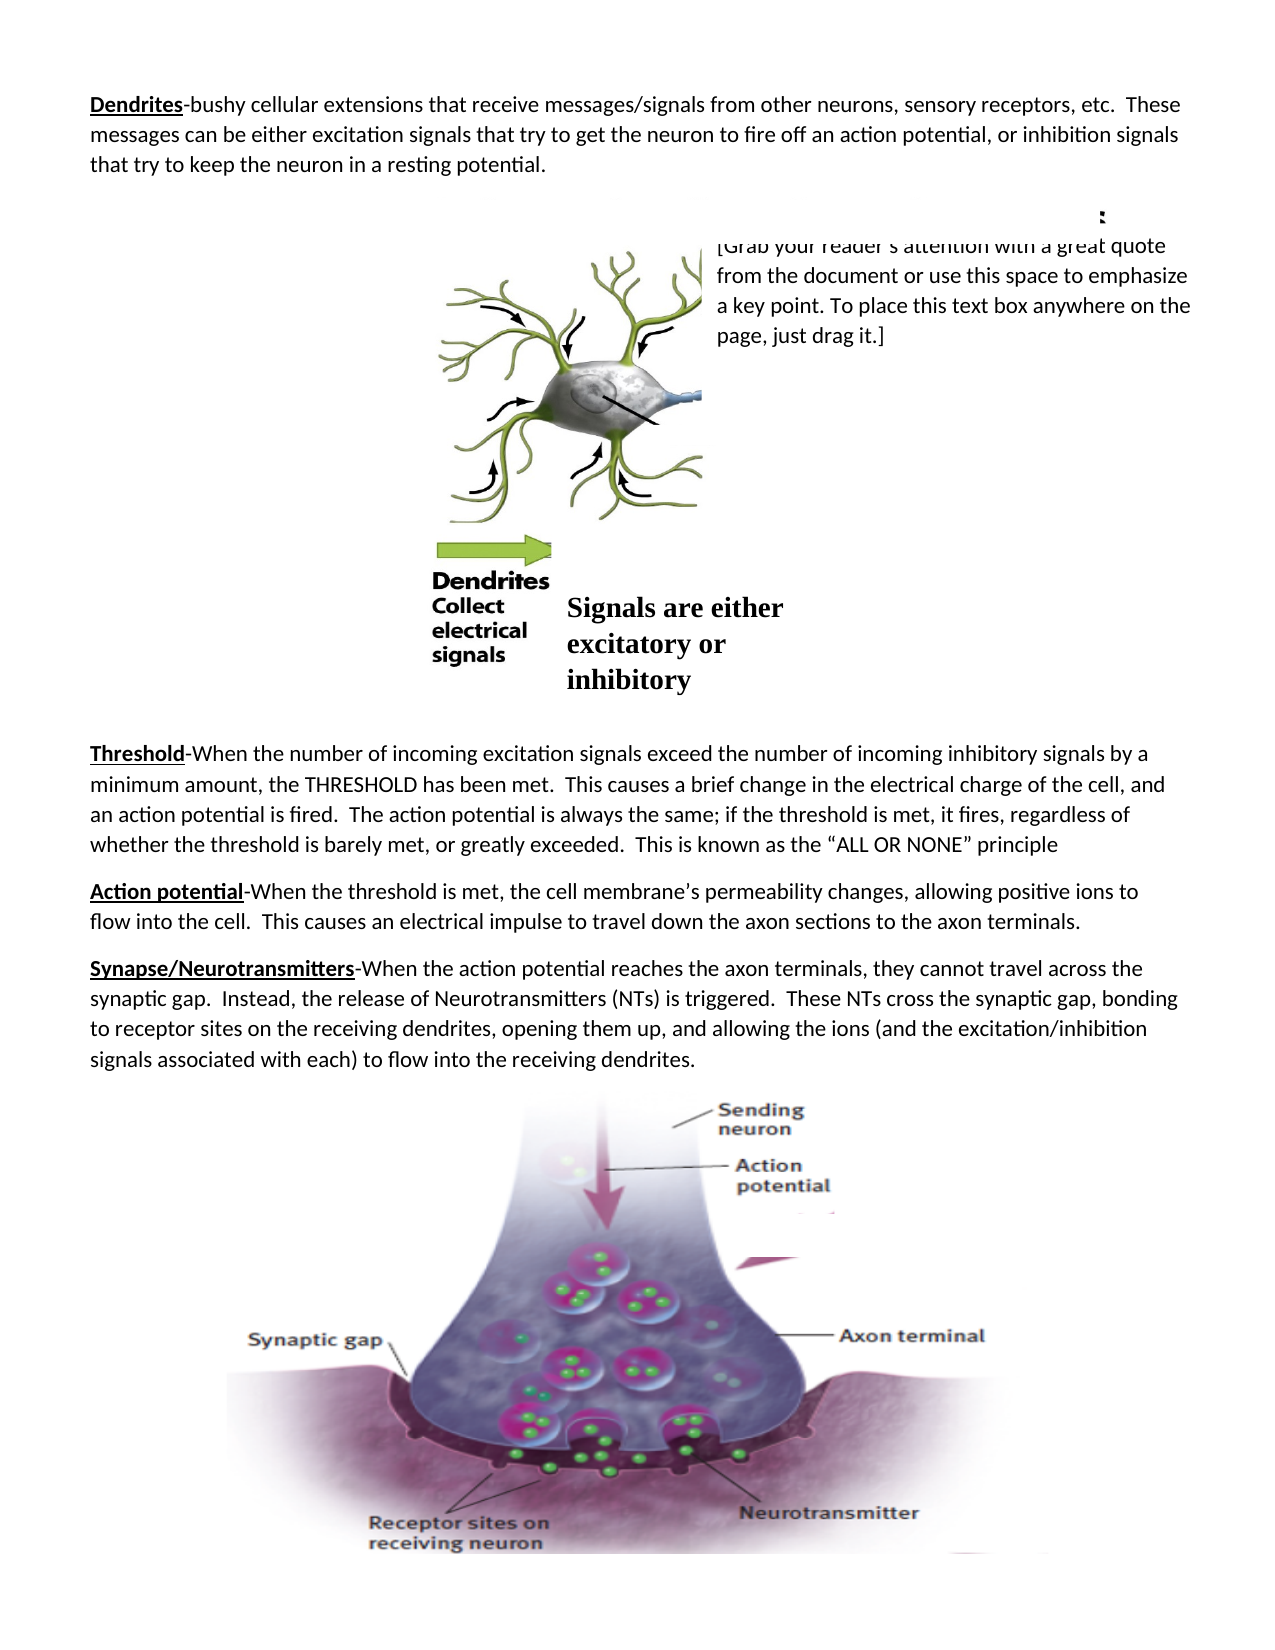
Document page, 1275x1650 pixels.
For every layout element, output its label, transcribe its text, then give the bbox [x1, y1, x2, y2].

picture [425, 197, 1185, 223]
picture [425, 244, 716, 695]
text Action potential-When the threshold is met, the cell membrane’s permeability changes, allowing positive ions to flow into the cell. This causes an electrical impulse to travel down the axon sections to the axon terminals. [90, 877, 1185, 935]
text Dendrites-bushy cellular extensions that receive messages/signals from other neurons, sensory receptors, etc. These messages can be either excitation signals that try to get the neuron to fire off an action potential, or inhibition signals that try to keep the neuron in a resting potential. [90, 90, 1185, 178]
text Threshold-When the number of incoming excitation signals exceed the number of incoming inhibitory signals by a minimum amount, the THRESHOLD has been met. This causes a brief change in the electrical charge of the cell, and an action potential is fired. The action potential is always the same; if the threshold is met, it fires, regardless of whether the threshold is barely met, or greatly exceeded. This is known as the “ALL OR NONE” principle [90, 739, 1185, 858]
picture [226, 1091, 1049, 1554]
text Synapse/Neurotransmitters-When the action potential reaches the axon terminals, they cannot travel across the synaptic gap. Instead, the release of Neurotransmitters (NTs) is triggered. These NTs cross the synaptic gap, bonding to receptor sites on the receiving dendrites, opening them up, and allowing the ions (and the excitation/inhibition signals associated with each) to flow into the receiving dendrites. [90, 954, 1185, 1073]
